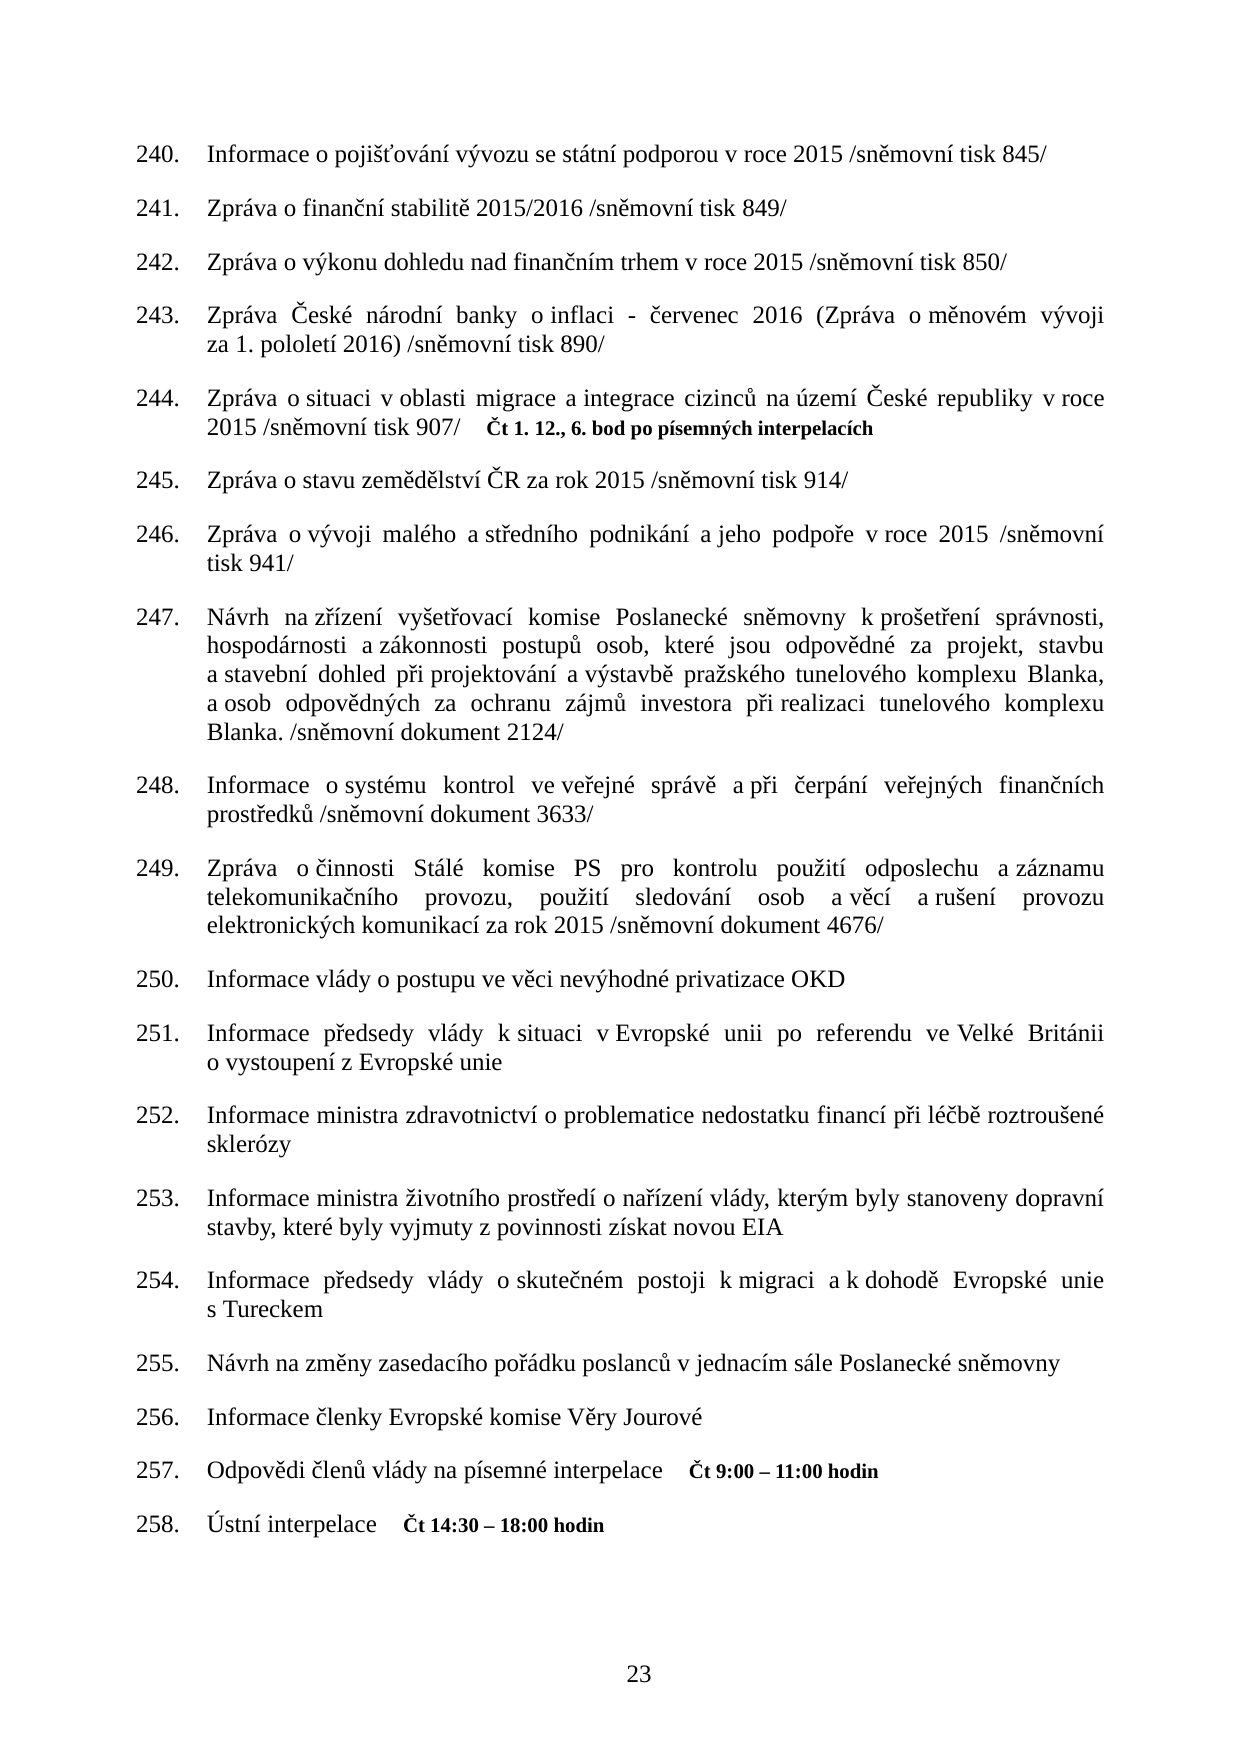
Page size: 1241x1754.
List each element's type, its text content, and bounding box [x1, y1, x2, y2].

text 249. Zpráva o činnosti Stálé komise PS pro kontrolu použití odposlechu a záznamu telekomunikačního provozu, použití sledování osob a věcí a rušení provozu elektronických komunikací za rok 2015 /sněmovní dokument 4676/ [136, 853, 1104, 939]
text 246. Zpráva o vývoji malého a středního podnikání a jeho podpoře v roce 2015 /sněmovní tisk 941/ [136, 519, 1104, 577]
text 250. Informace vlády o postupu ve věci nevýhodné privatizace OKD [136, 964, 1104, 993]
text 245. Zpráva o stavu zemědělství ČR za rok 2015 /sněmovní tisk 914/ [136, 465, 1104, 494]
text 252. Informace ministra zdravotnictví o problematice nedostatku financí při léčbě roztroušené sklerózy [136, 1100, 1104, 1158]
text 254. Informace předsedy vlády o skutečném postoji k migraci a k dohodě Evropské unie s Tureckem [136, 1265, 1104, 1323]
text 244. Zpráva o situaci v oblasti migrace a integrace cizinců na území České republiky v roce 2015 /sněmovní tisk 907/ Čt 1. 12., 6. bod po písemných interpelacích [136, 383, 1104, 440]
text 242. Zpráva o výkonu dohledu nad finančním trhem v roce 2015 /sněmovní tisk 850/ [136, 247, 1104, 275]
text 251. Informace předsedy vlády k situaci v Evropské unii po referendu ve Velké Británii o vystoupení z Evropské unie [136, 1018, 1104, 1075]
text 258. Ústní interpelace Čt 14:30 – 18:00 hodin [136, 1509, 1104, 1538]
text 243. Zpráva České národní banky o inflaci - červenec 2016 (Zpráva o měnovém vývoji za 1. pololetí 2016) /sněmovní tisk 890/ [136, 300, 1104, 358]
text 257. Odpovědi členů vlády na písemné interpelace Čt 9:00 – 11:00 hodin [136, 1455, 1104, 1484]
text 248. Informace o systému kontrol ve veřejné správě a při čerpání veřejných finančních prostředků /sněmovní dokument 3633/ [136, 770, 1104, 828]
text 247. Návrh na zřízení vyšetřovací komise Poslanecké sněmovny k prošetření správnosti, hospodárnosti a zákonnosti postupů osob, které jsou odpovědné za projekt, stavbu a stavební dohled při projektování a výstavbě pražského tunelového komplexu Blanka, a osob odpovědných za ochranu zájmů investora při realizaci tunelového komplexu Blanka. /sněmovní dokument 2124/ [136, 602, 1104, 745]
text 253. Informace ministra životního prostředí o nařízení vlády, kterým byly stanoveny dopravní stavby, které byly vyjmuty z povinnosti získat novou EIA [136, 1183, 1104, 1240]
text 241. Zpráva o finanční stabilitě 2015/2016 /sněmovní tisk 849/ [136, 193, 1104, 222]
text 255. Návrh na změny zasedacího pořádku poslanců v jednacím sále Poslanecké sněmovny [136, 1348, 1104, 1377]
text 256. Informace členky Evropské komise Věry Jourové [136, 1402, 1104, 1430]
text 240. Informace o pojišťování vývozu se státní podporou v roce 2015 /sněmovní tisk 845/ [136, 139, 1104, 168]
